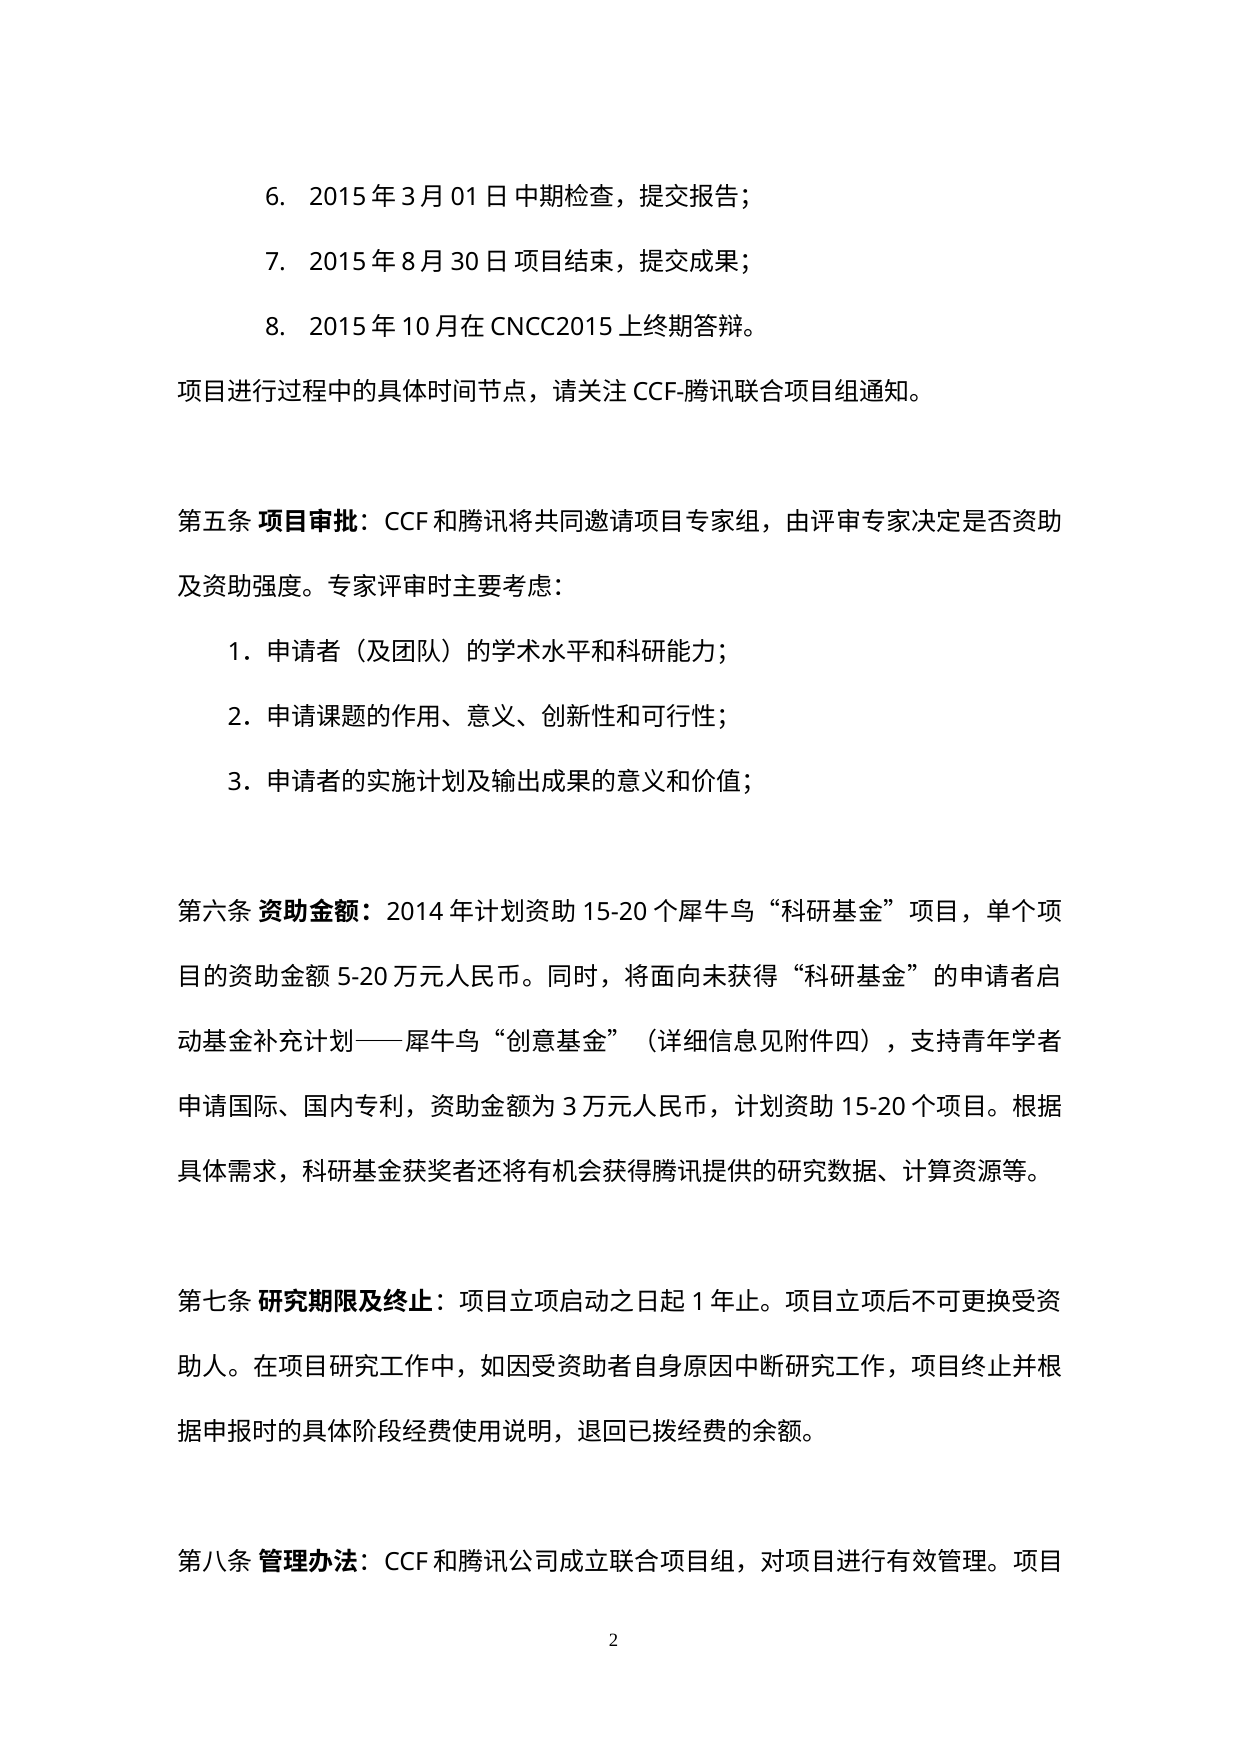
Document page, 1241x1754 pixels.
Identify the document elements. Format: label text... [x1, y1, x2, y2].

list 项目审批：CCF和腾讯将共同邀请项目专家组，由评审专家决定是否资助及资助强度。专家评审时主要考虑： [177, 487, 1063, 617]
list 申请者（及团队）的学术水平和科研能力； [177, 617, 1063, 682]
list 2015年3月01日 中期检查，提交报告； [265, 162, 1063, 227]
list 资助金额：2014年计划资助15-20个犀牛鸟“科研基金”项目，单个项目的资助金额5-20万元人民币。同时，将面向未获得“科研基金”的申请者启动基金补充计划——犀牛鸟“创意基金”（详细信息见附件四），支持青年学者申请国际、国内专利，资助金额为3万元人民币，计划资助15-20个项目。根据具体需求，科研基金获奖者还将有机会获得腾讯提供的研究数据、计算资源等。 [177, 877, 1063, 1202]
list 2015年10月在CNCC2015上终期答辩。 [265, 292, 1063, 357]
list 2015年8月30日 项目结束，提交成果； [265, 227, 1063, 292]
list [177, 1527, 1063, 1592]
text 项目进行过程中的具体时间节点，请关注CCF-腾讯联合项目组通知。 [177, 357, 1063, 422]
list 研究期限及终止：项目立项启动之日起1年止。项目立项后不可更换受资助人。在项目研究工作中，如因受资助者自身原因中断研究工作，项目终止并根据申报时的具体阶段经费使用说明，退回已拨经费的余额。 [177, 1267, 1063, 1462]
list 申请课题的作用、意义、创新性和可行性； [177, 682, 1063, 747]
list 申请者的实施计划及输出成果的意义和价值； [177, 747, 1063, 812]
